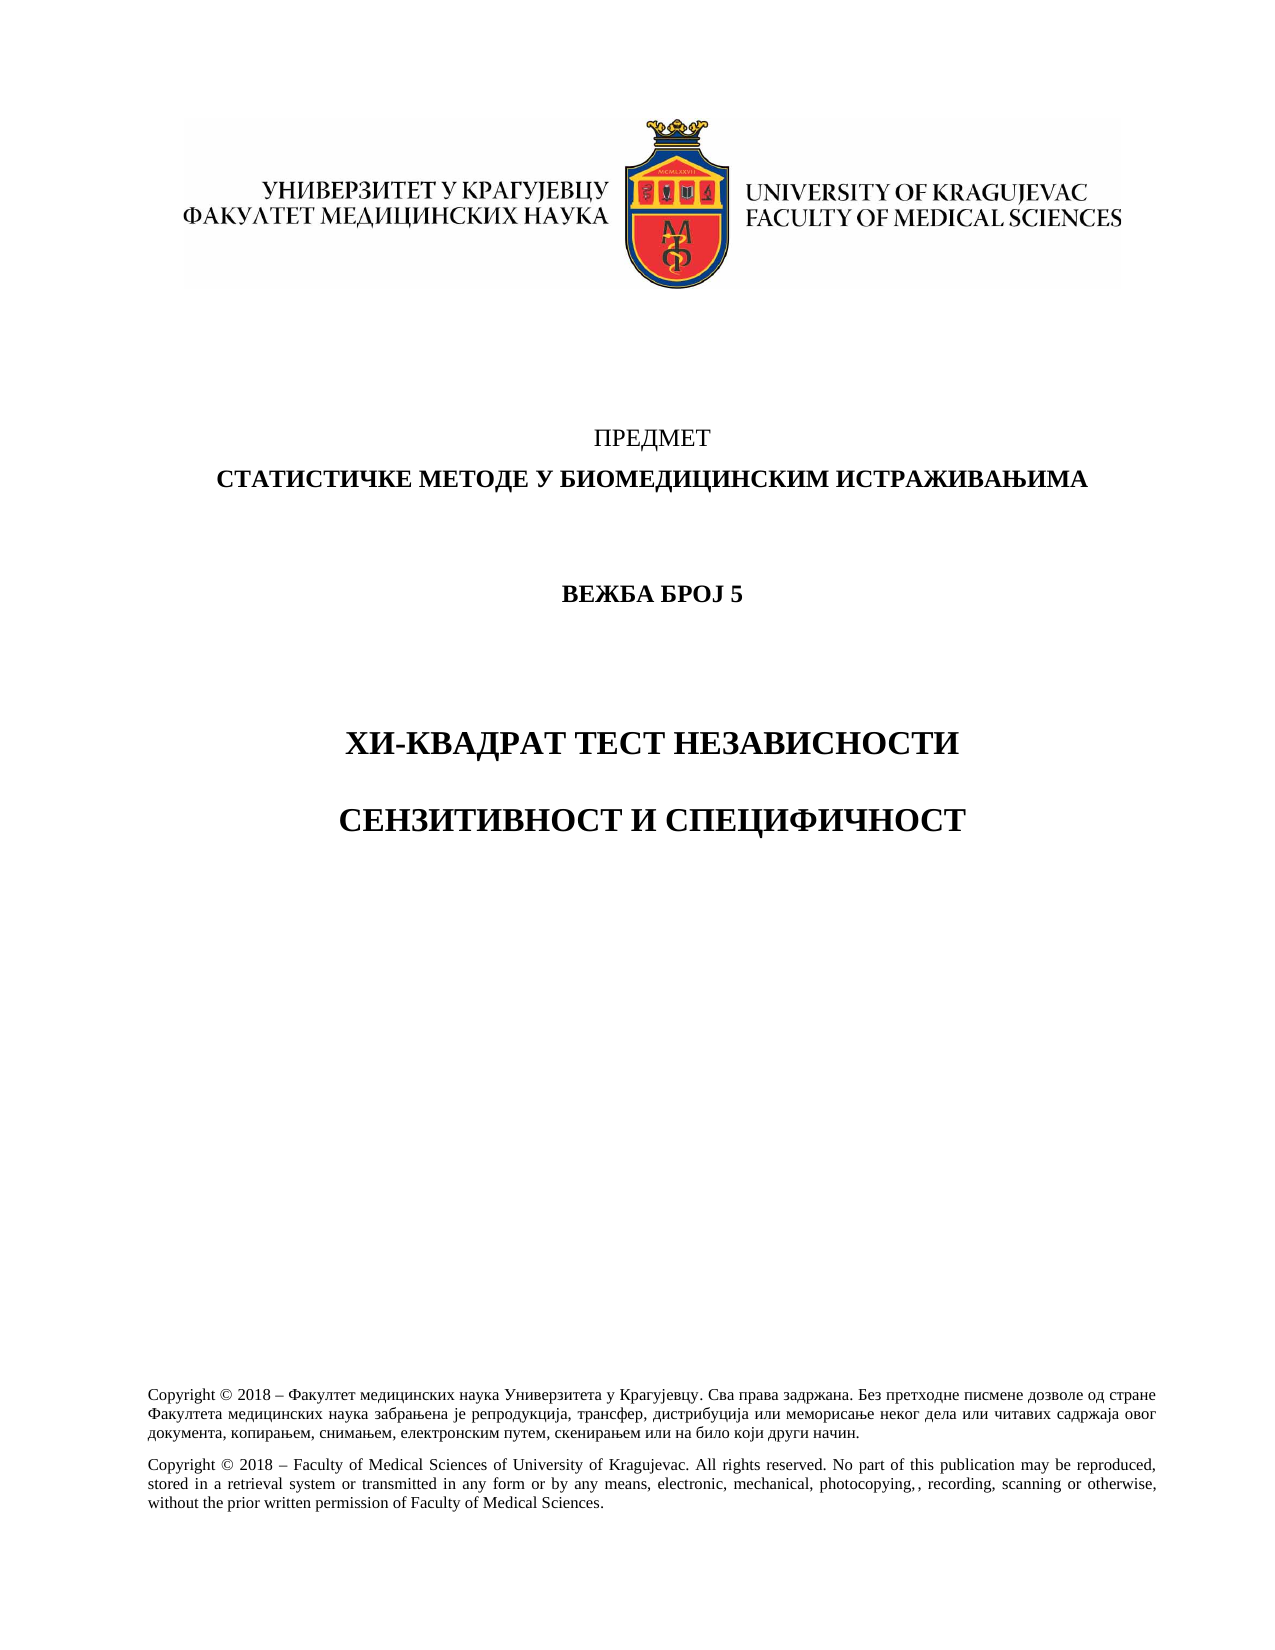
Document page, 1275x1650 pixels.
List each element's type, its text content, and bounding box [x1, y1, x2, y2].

text ХИ-КВАДРАТ ТЕСТ НЕЗАВИСНОСТИ [148, 723, 1157, 761]
text Copyright © 2018 – Faculty of Medical Sciences of . All rights reserved. No part of this publication may be reproduced, stored in a retrieval system or transmitted in any form or by any means, electronic, mechanical, photocopying,, recording, scanning or otherwise, without the prior written permission of Faculty of Medical Sciences. [148, 1454, 1157, 1512]
text Copyright © 2018 – Факултет медицинских наука Универзитета у Крагујевцу. Сва права задржана. Без претходне писмене дозволе од стране Факултета медицинских наука забрањена је репродукција, трансфер, дистрибуција или меморисање неког дела или читавих садржаја овог документа, копирањем, снимањем, електронским путем, скенирањем или на било који други начин. [148, 1384, 1157, 1442]
text СТАТИСТИЧКЕ МЕТОДЕ У БИОМЕДИЦИНСКИМ ИСТРАЖИВАЊИМА [148, 464, 1157, 493]
picture [183, 118, 1122, 289]
text СЕНЗИТИВНОСТ И СПЕЦИФИЧНОСТ [148, 800, 1157, 838]
text ВЕЖБА БРОЈ 5 [148, 579, 1157, 608]
text ПРЕДМЕТ [148, 423, 1157, 452]
